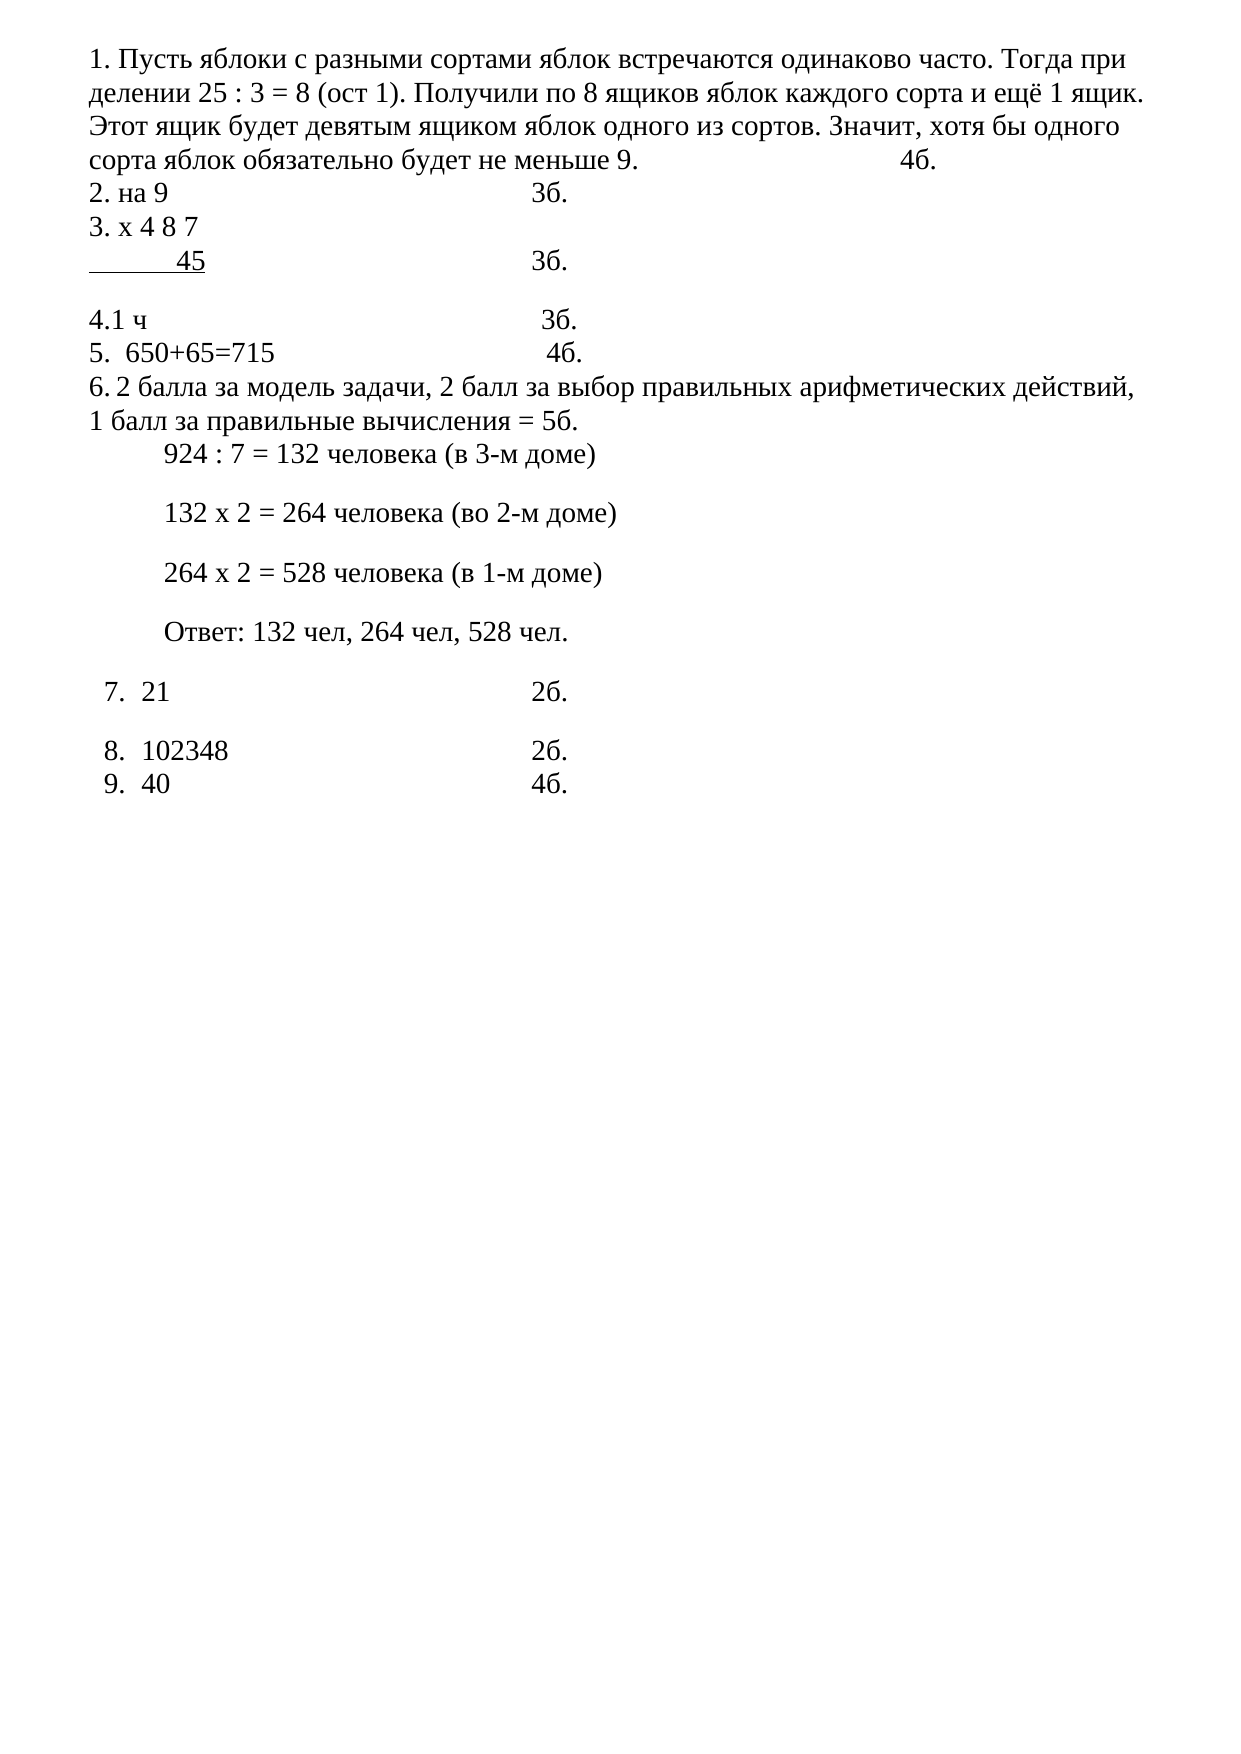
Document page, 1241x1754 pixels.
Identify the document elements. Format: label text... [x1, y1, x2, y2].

text 6. 2 балла за модель задачи, 2 балл за выбор правильных арифметических действий, 1 балл за правильные вычисления = 5б. [89, 369, 1152, 436]
text 5. 650+65=715 4б. [89, 336, 1152, 369]
list 102348 2б. [103, 733, 1152, 767]
list 40 4б. [103, 767, 1152, 800]
text 132 х 2 = 264 человека (во 2-м доме) [164, 496, 1152, 529]
text 4.1 ч 3б. [89, 302, 1152, 336]
text 45 3б. [89, 243, 1152, 276]
text 924 : 7 = 132 человека (в 3-м доме) [164, 436, 1152, 470]
text 1. Пусть яблоки с разными сортами яблок встречаются одинаково часто. Тогда при делении 25 : 3 = 8 (ост 1). Получили по 8 ящиков яблок каждого сорта и ещё 1 ящик. Этот ящик будет девятым ящиком яблок одного из сортов. Значит, хотя бы одного сорта яблок обязательно будет не меньше 9. 4б. [89, 41, 1152, 176]
text 264 х 2 = 528 человека (в 1-м доме) [164, 555, 1152, 588]
text 3. х 4 8 7 [89, 209, 1152, 243]
text Ответ: 132 чел, 264 чел, 528 чел. [164, 614, 1152, 648]
list 21 2б. [103, 674, 1152, 707]
text 2. на 9 3б. [89, 176, 1152, 209]
